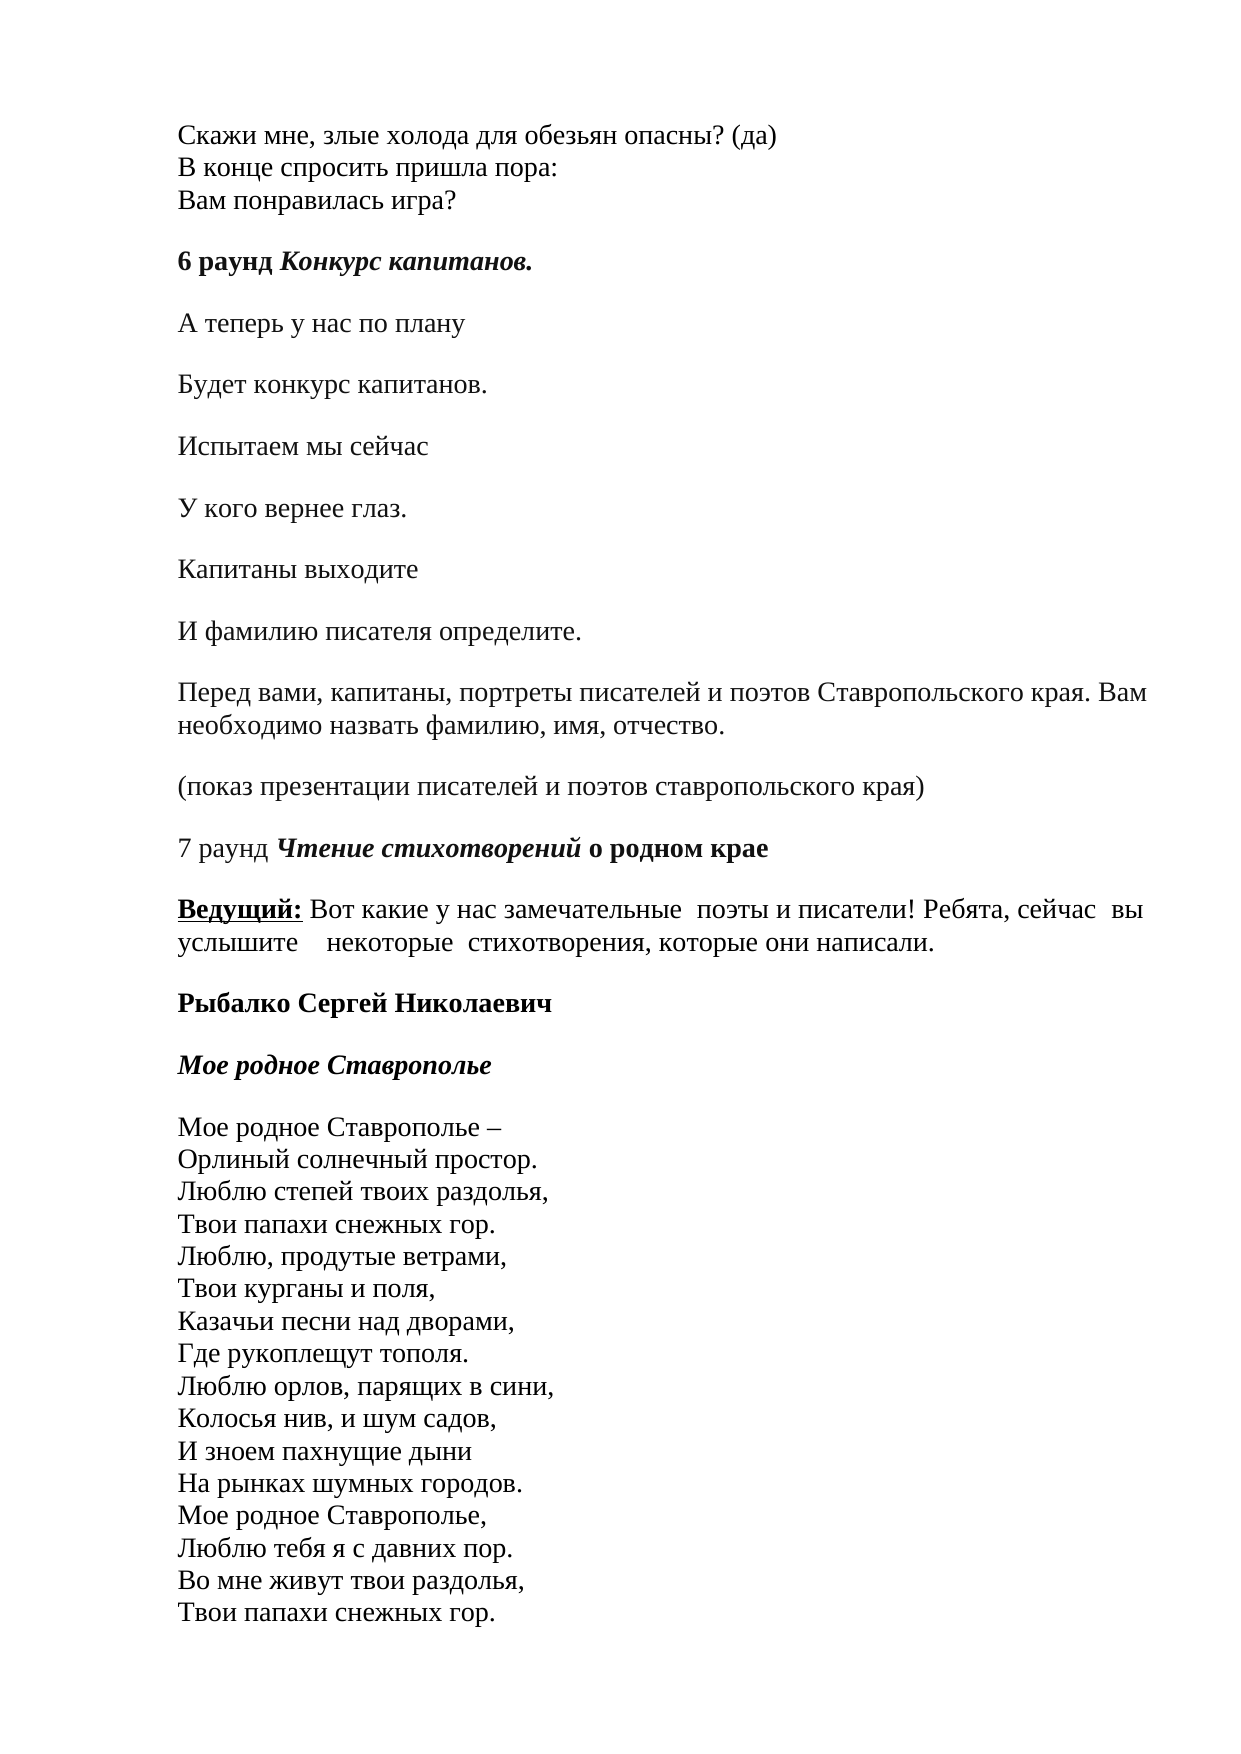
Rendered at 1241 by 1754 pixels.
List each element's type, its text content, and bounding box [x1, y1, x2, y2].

text Капитаны выходите [177, 552, 1152, 585]
text Ведущий: Вот какие у нас замечательные поэты и писатели! Ребята, сейчас вы услышите некоторые стихотворения, которые они написали. [177, 892, 1152, 957]
text (показ презентации писателей и поэтов ставропольского края) [177, 769, 1152, 802]
text Перед вами, капитаны, портреты писателей и поэтов Ставропольского края. Вам необходимо назвать фамилию, имя, отчество. [177, 675, 1152, 740]
text 6 раунд Конкурс капитанов. [177, 244, 1152, 277]
text Мое родное Ставрополье [177, 1048, 1152, 1080]
text 7 раунд Чтение стихотворений о родном крае [177, 831, 1152, 863]
text Рыбалко Сергей Николаевич [177, 986, 1152, 1019]
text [177, 118, 1152, 215]
text А теперь у нас по плану [177, 306, 1152, 338]
text Мое родное Ставрополье – Орлиный солнечный простор. Люблю степей твоих раздолья, Твои папахи снежных гор. Люблю, продутые ветрами, Твои курганы и поля, Казачьи песни над дворами, Где рукоплещут тополя. Люблю орлов, парящих в сини, Колосья нив, и шум садов, И зноем пахнущие дыни На рынках шумных городов. Мое родное Ставрополье, Люблю тебя я с давних пор. Во мне живут твои раздолья, Твои папахи снежных гор. [177, 1109, 1152, 1628]
text И фамилию писателя определите. [177, 614, 1152, 646]
text Будет конкурс капитанов. [177, 368, 1152, 400]
text У кого вернее глаз. [177, 491, 1152, 523]
text Испытаем мы сейчас [177, 429, 1152, 462]
